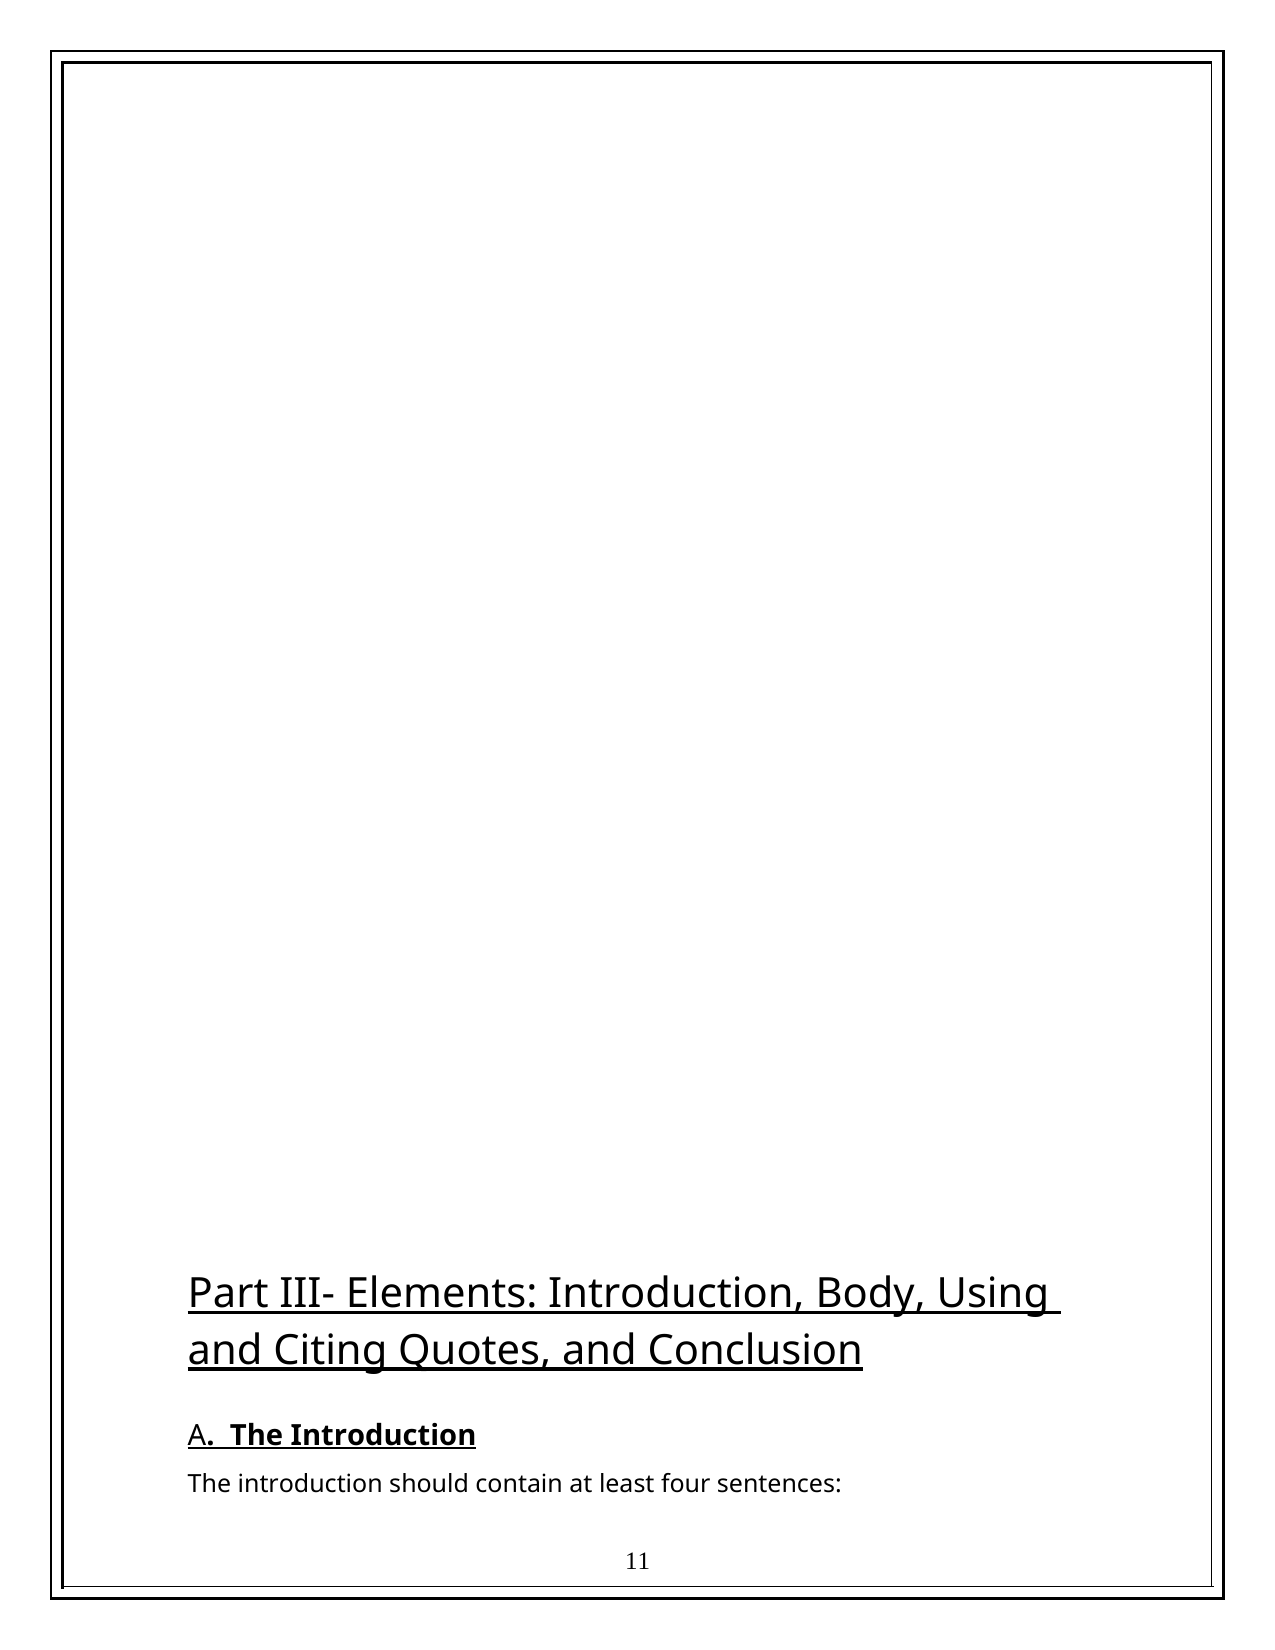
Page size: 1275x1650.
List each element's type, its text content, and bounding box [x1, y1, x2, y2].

text A. The Introduction [187, 1414, 1087, 1453]
text Part III- Elements: Introduction, Body, Using and Citing Quotes, and Conclusion [187, 1263, 1087, 1376]
text The introduction should contain at least four sentences: [187, 1466, 1087, 1500]
